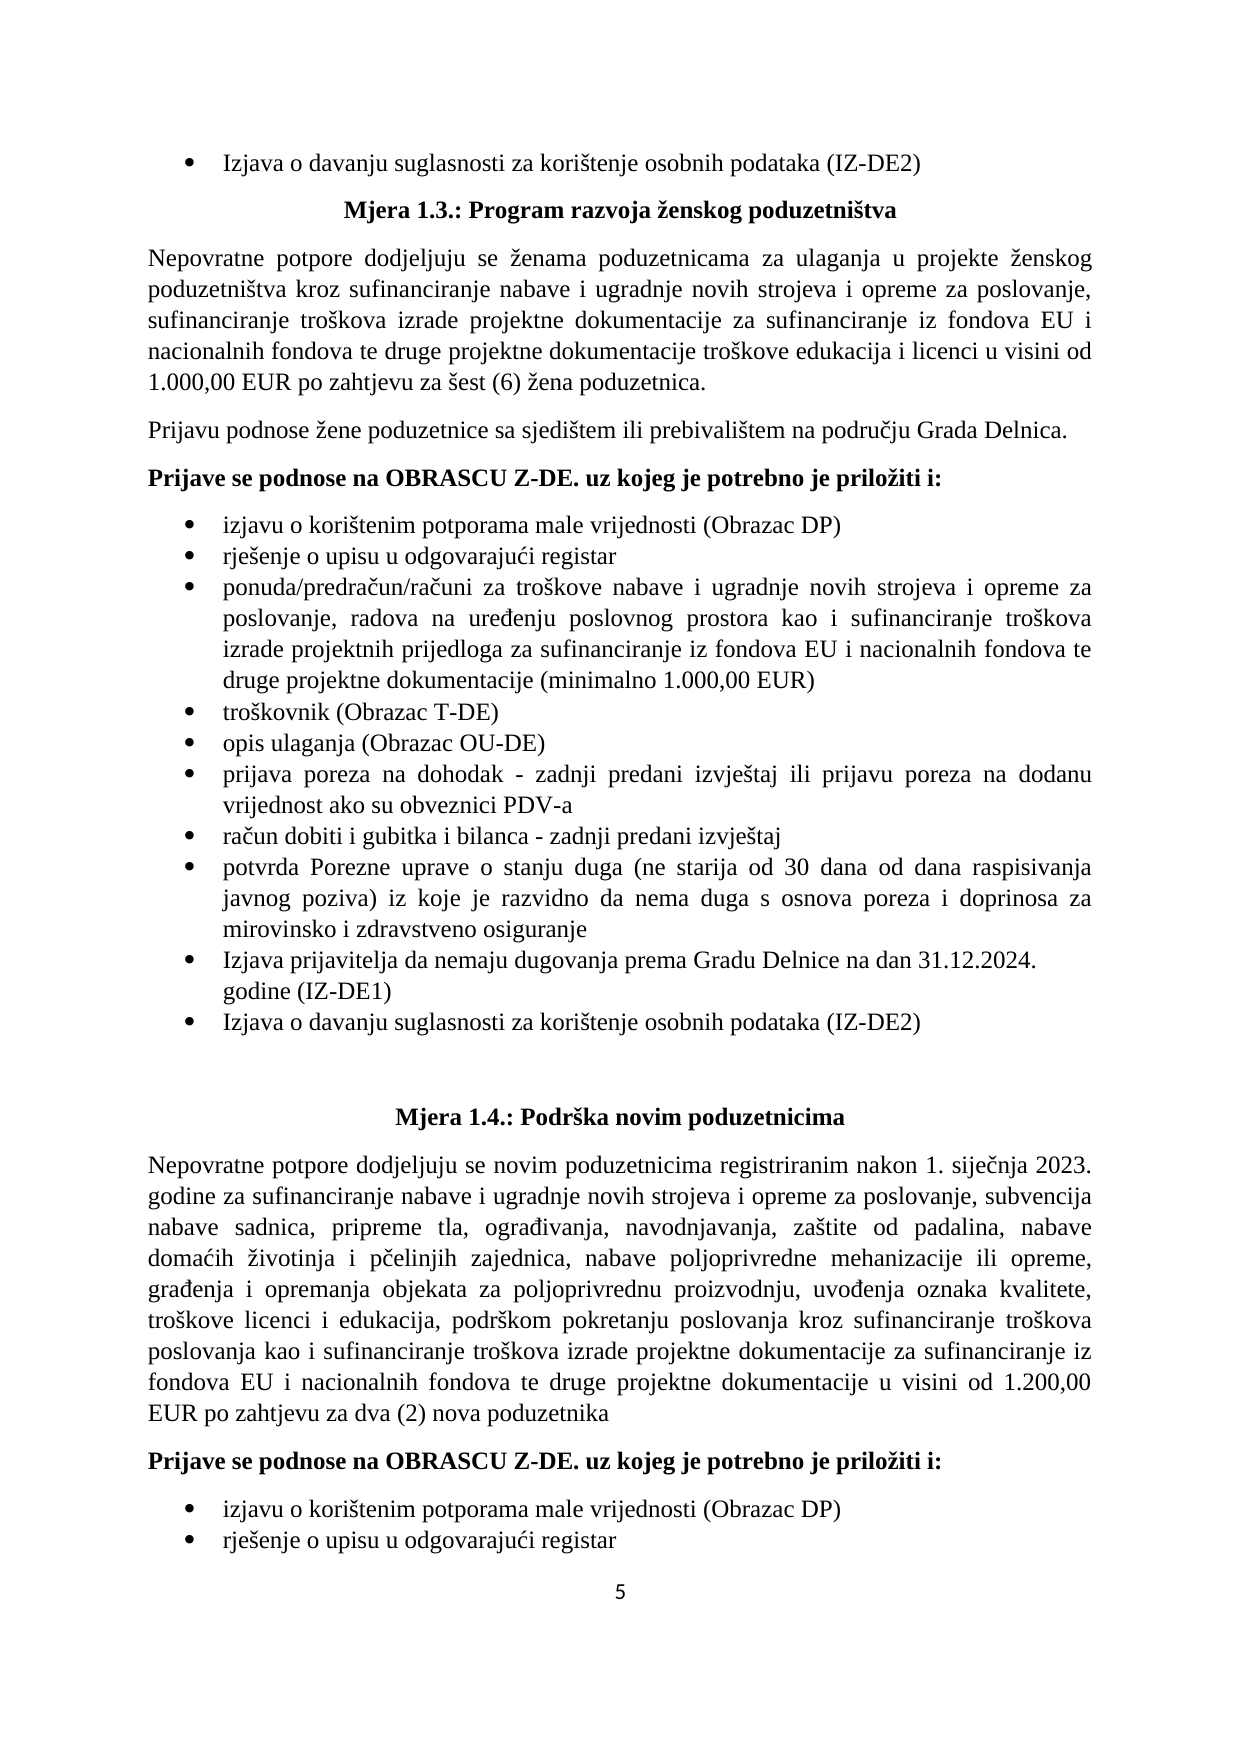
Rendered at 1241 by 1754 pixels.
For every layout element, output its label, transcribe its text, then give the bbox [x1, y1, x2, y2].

text Prijavu podnose žene poduzetnice sa sjedištem ili prebivalištem na području Grada Delnica. [148, 415, 1093, 444]
list potvrda Porezne uprave o stanju duga (ne starija od 30 dana od dana raspisivanja javnog poziva) iz koje je razvidno da nema duga s osnova poreza i doprinosa za mirovinsko i zdravstveno osiguranje [185, 852, 1093, 943]
text Nepovratne potpore dodjeljuju se ženama poduzetnicama za ulaganja u projekte ženskog poduzetništva kroz sufinanciranje nabave i ugradnje novih strojeva i opreme za poslovanje, sufinanciranje troškova izrade projektne dokumentacije za sufinanciranje iz fondova EU i nacionalnih fondova te druge projektne dokumentacije troškove edukacija i licenci u visini od 1.000,00 EUR po zahtjevu za šest (6) žena poduzetnica. [148, 243, 1093, 396]
text Prijave se podnose na OBRASCU Z-DE. uz kojeg je potrebno je priložiti i: [148, 1446, 1093, 1475]
list rješenje o upisu u odgovarajući registar [185, 541, 1093, 570]
list izjavu o korištenim potporama male vrijednosti (Obrazac DP) [185, 1494, 1093, 1523]
list ponuda/predračun/računi za troškove nabave i ugradnje novih strojeva i opreme za poslovanje, radova na uređenju poslovnog prostora kao i sufinanciranje troškova izrade projektnih prijedloga za sufinanciranje iz fondova EU i nacionalnih fondova te druge projektne dokumentacije (minimalno 1.000,00 EUR) [185, 572, 1093, 694]
list troškovnik (Obrazac T-DE) [185, 697, 1093, 725]
text Mjera 1.3.: Program razvoja ženskog poduzetništva [148, 195, 1093, 224]
list opis ulaganja (Obrazac OU-DE) [185, 728, 1093, 756]
list Izjava o davanju suglasnosti za korištenje osobnih podataka (IZ-DE2) [185, 148, 1093, 176]
list Izjava prijavitelja da nemaju dugovanja prema Gradu Delnice na dan 31.12.2024. godine (IZ-DE1) [185, 945, 1093, 1005]
list rješenje o upisu u odgovarajući registar [185, 1525, 1093, 1554]
text Prijave se podnose na OBRASCU Z-DE. uz kojeg je potrebno je priložiti i: [148, 463, 1093, 491]
list prijava poreza na dohodak - zadnji predani izvještaj ili prijavu poreza na dodanu vrijednost ako su obveznici PDV-a [185, 759, 1093, 818]
list izjavu o korištenim potporama male vrijednosti (Obrazac DP) [185, 510, 1093, 539]
list račun dobiti i gubitka i bilanca - zadnji predani izvještaj [185, 821, 1093, 849]
list Izjava o davanju suglasnosti za korištenje osobnih podataka (IZ-DE2) [185, 1007, 1093, 1036]
text Nepovratne potpore dodjeljuju se novim poduzetnicima registriranim nakon 1. siječnja 2023. godine za sufinanciranje nabave i ugradnje novih strojeva i opreme za poslovanje, subvencija nabave sadnica, pripreme tla, ograđivanja, navodnjavanja, zaštite od padalina, nabave domaćih životinja i pčelinjih zajednica, nabave poljoprivredne mehanizacije ili opreme, građenja i opremanja objekata za poljoprivrednu proizvodnju, uvođenja oznaka kvalitete, troškove licenci i edukacija, podrškom pokretanju poslovanja kroz sufinanciranje troškova poslovanja kao i sufinanciranje troškova izrade projektne dokumentacije za sufinanciranje iz fondova EU i nacionalnih fondova te druge projektne dokumentacije u visini od 1.200,00 EUR po zahtjevu za dva (2) nova poduzetnika [148, 1150, 1093, 1427]
text Mjera 1.4.: Podrška novim poduzetnicima [148, 1102, 1093, 1131]
